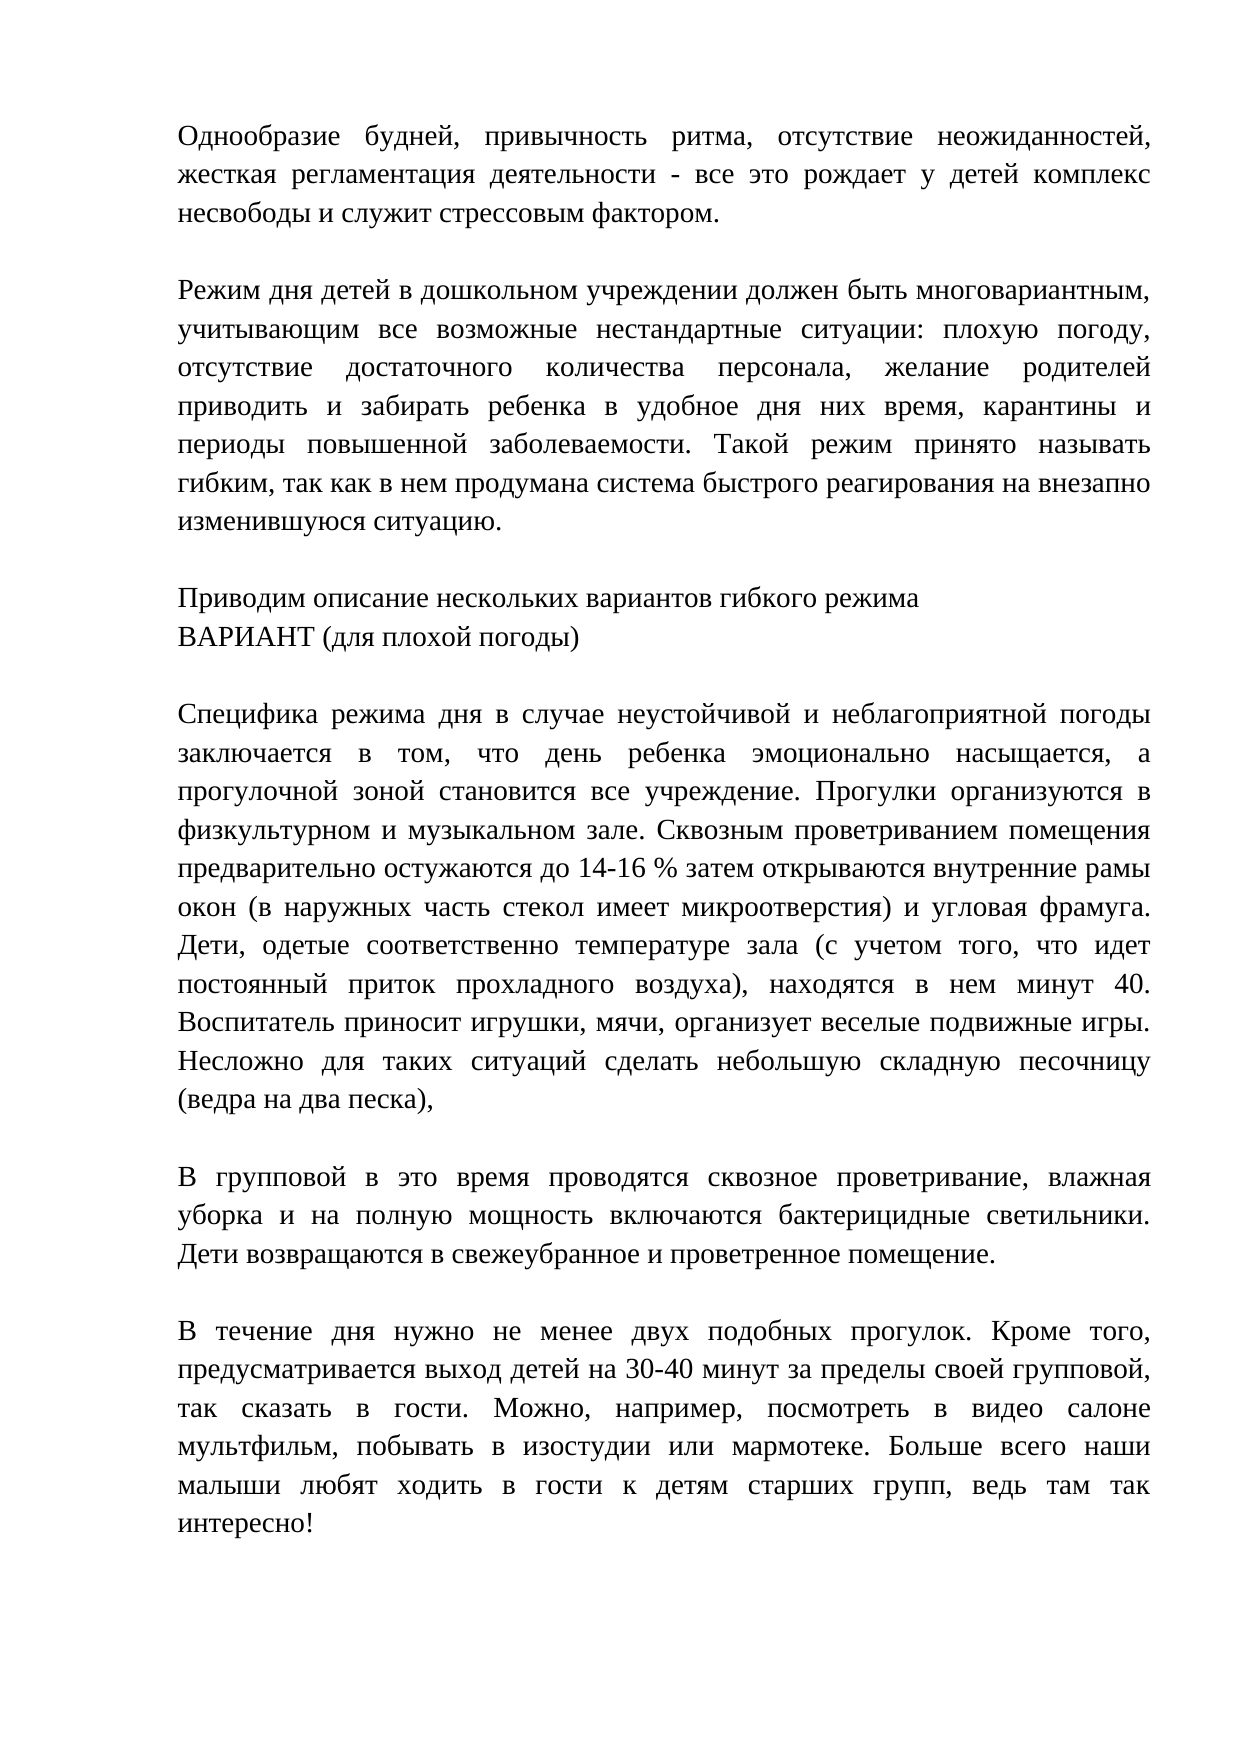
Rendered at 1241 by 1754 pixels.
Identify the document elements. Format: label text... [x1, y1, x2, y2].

text ВАРИАНТ (для плохой погоды) [177, 619, 1152, 653]
text Специфика режима дня в случае неустойчивой и неблагоприятной погоды заключается в том, что день ребенка эмоционально насыщается, а прогулочной зоной становится все учреждение. Прогулки организуются в физкультурном и музыкальном зале. Сквозным проветриванием помещения предварительно остужаются до 14-16 % затем открываются внутренние рамы окон (в наружных часть стекол имеет микроотверстия) и угловая фрамуга. Дети, одетые соответственно температуре зала (с учетом того, что идет постоянный приток прохладного воздуха), находятся в нем минут 40. Воспитатель приносит игрушки, мячи, организует веселые подвижные игры. Несложно для таких ситуаций сделать небольшую складную песочницу (ведра на два песка), [177, 696, 1152, 1115]
text В течение дня нужно не менее двух подобных прогулок. Кроме того, предусматривается выход детей на 30-40 минут за пределы своей групповой, так сказать в гости. Можно, например, посмотреть в видео салоне мультфильм, побывать в изостудии или мармотеке. Больше всего наши малыши любят ходить в гости к детям старших групп, ведь там так интересно! [177, 1313, 1152, 1539]
text Однообразие будней, привычность ритма, отсутствие неожиданностей, жесткая регламентация деятельности - все это рождает у детей комплекс несвободы и служит стрессовым фактором. [177, 118, 1152, 229]
text В групповой в это время проводятся сквозное проветривание, влажная уборка и на полную мощность включаются бактерицидные светильники. Дети возвращаются в свежеубранное и проветренное помещение. [177, 1159, 1152, 1269]
text Режим дня детей в дошкольном учреждении должен быть многовариантным, учитывающим все возможные нестандартные ситуации: плохую погоду, отсутствие достаточного количества персонала, желание родителей приводить и забирать ребенка в удобное дня них время, карантины и периоды повышенной заболеваемости. Такой режим принято называть гибким, так как в нем продумана система быстрого реагирования на внезапно изменившуюся ситуацию. [177, 272, 1152, 537]
text Приводим описание нескольких вариантов гибкого режима [177, 581, 1152, 614]
